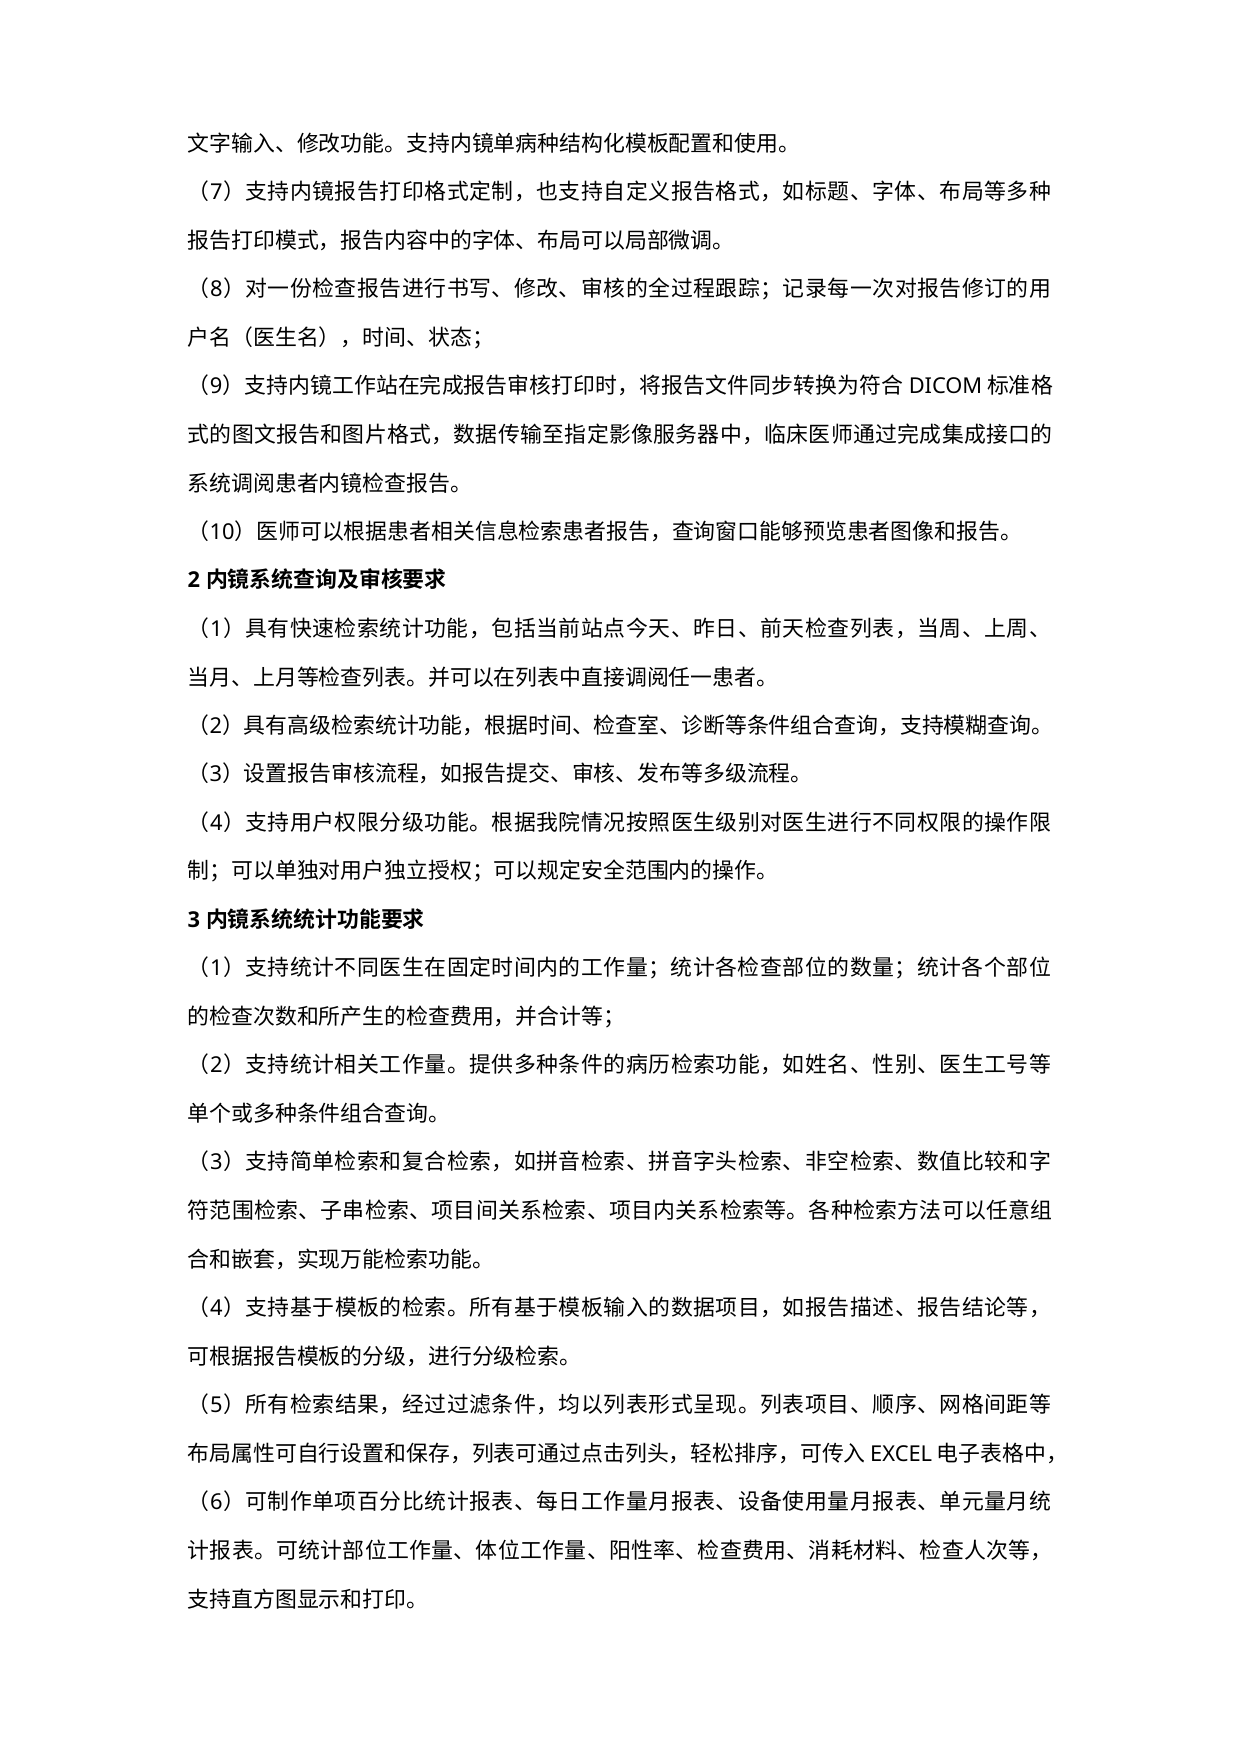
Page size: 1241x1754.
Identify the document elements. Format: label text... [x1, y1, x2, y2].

text （5）所有检索结果，经过过滤条件，均以列表形式呈现。列表项目、顺序、网格间距等布局属性可自行设置和保存，列表可通过点击列头，轻松排序，可传入EXCEL电子表格中， [187, 1387, 1053, 1468]
text （3）支持简单检索和复合检索，如拼音检索、拼音字头检索、非空检索、数值比较和字符范围检索、子串检索、项目间关系检索、项目内关系检索等。各种检索方法可以任意组合和嵌套，实现万能检索功能。 [187, 1144, 1053, 1274]
text （1）支持统计不同医生在固定时间内的工作量；统计各检查部位的数量；统计各个部位的检查次数和所产生的检查费用，并合计等； [187, 950, 1053, 1031]
text （6）可制作单项百分比统计报表、每日工作量月报表、设备使用量月报表、单元量月统计报表。可统计部位工作量、体位工作量、阳性率、检查费用、消耗材料、检查人次等，支持直方图显示和打印。 [187, 1484, 1053, 1614]
text （8）对一份检查报告进行书写、修改、审核的全过程跟踪；记录每一次对报告修订的用户名（医生名），时间、状态； [187, 271, 1053, 352]
text （2）具有高级检索统计功能，根据时间、检查室、诊断等条件组合查询，支持模糊查询。 [187, 708, 1053, 740]
text （4）支持用户权限分级功能。根据我院情况按照医生级别对医生进行不同权限的操作限制；可以单独对用户独立授权；可以规定安全范围内的操作。 [187, 804, 1053, 886]
text （3）设置报告审核流程，如报告提交、审核、发布等多级流程。 [187, 756, 1053, 788]
text （1）具有快速检索统计功能，包括当前站点今天、昨日、前天检查列表，当周、上周、当月、上月等检查列表。并可以在列表中直接调阅任一患者。 [187, 611, 1053, 692]
text 2 内镜系统查询及审核要求 [187, 562, 1053, 595]
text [187, 126, 1053, 158]
text （2）支持统计相关工作量。提供多种条件的病历检索功能，如姓名、性别、医生工号等单个或多种条件组合查询。 [187, 1047, 1053, 1128]
text （4）支持基于模板的检索。所有基于模板输入的数据项目，如报告描述、报告结论等，可根据报告模板的分级，进行分级检索。 [187, 1290, 1053, 1371]
text （9）支持内镜工作站在完成报告审核打印时，将报告文件同步转换为符合DICOM标准格式的图文报告和图片格式，数据传输至指定影像服务器中，临床医师通过完成集成接口的系统调阅患者内镜检查报告。 [187, 368, 1053, 498]
text （10）医师可以根据患者相关信息检索患者报告，查询窗口能够预览患者图像和报告。 [187, 514, 1053, 546]
text （7）支持内镜报告打印格式定制，也支持自定义报告格式，如标题、字体、布局等多种报告打印模式，报告内容中的字体、布局可以局部微调。 [187, 174, 1053, 255]
text 3 内镜系统统计功能要求 [187, 901, 1053, 934]
